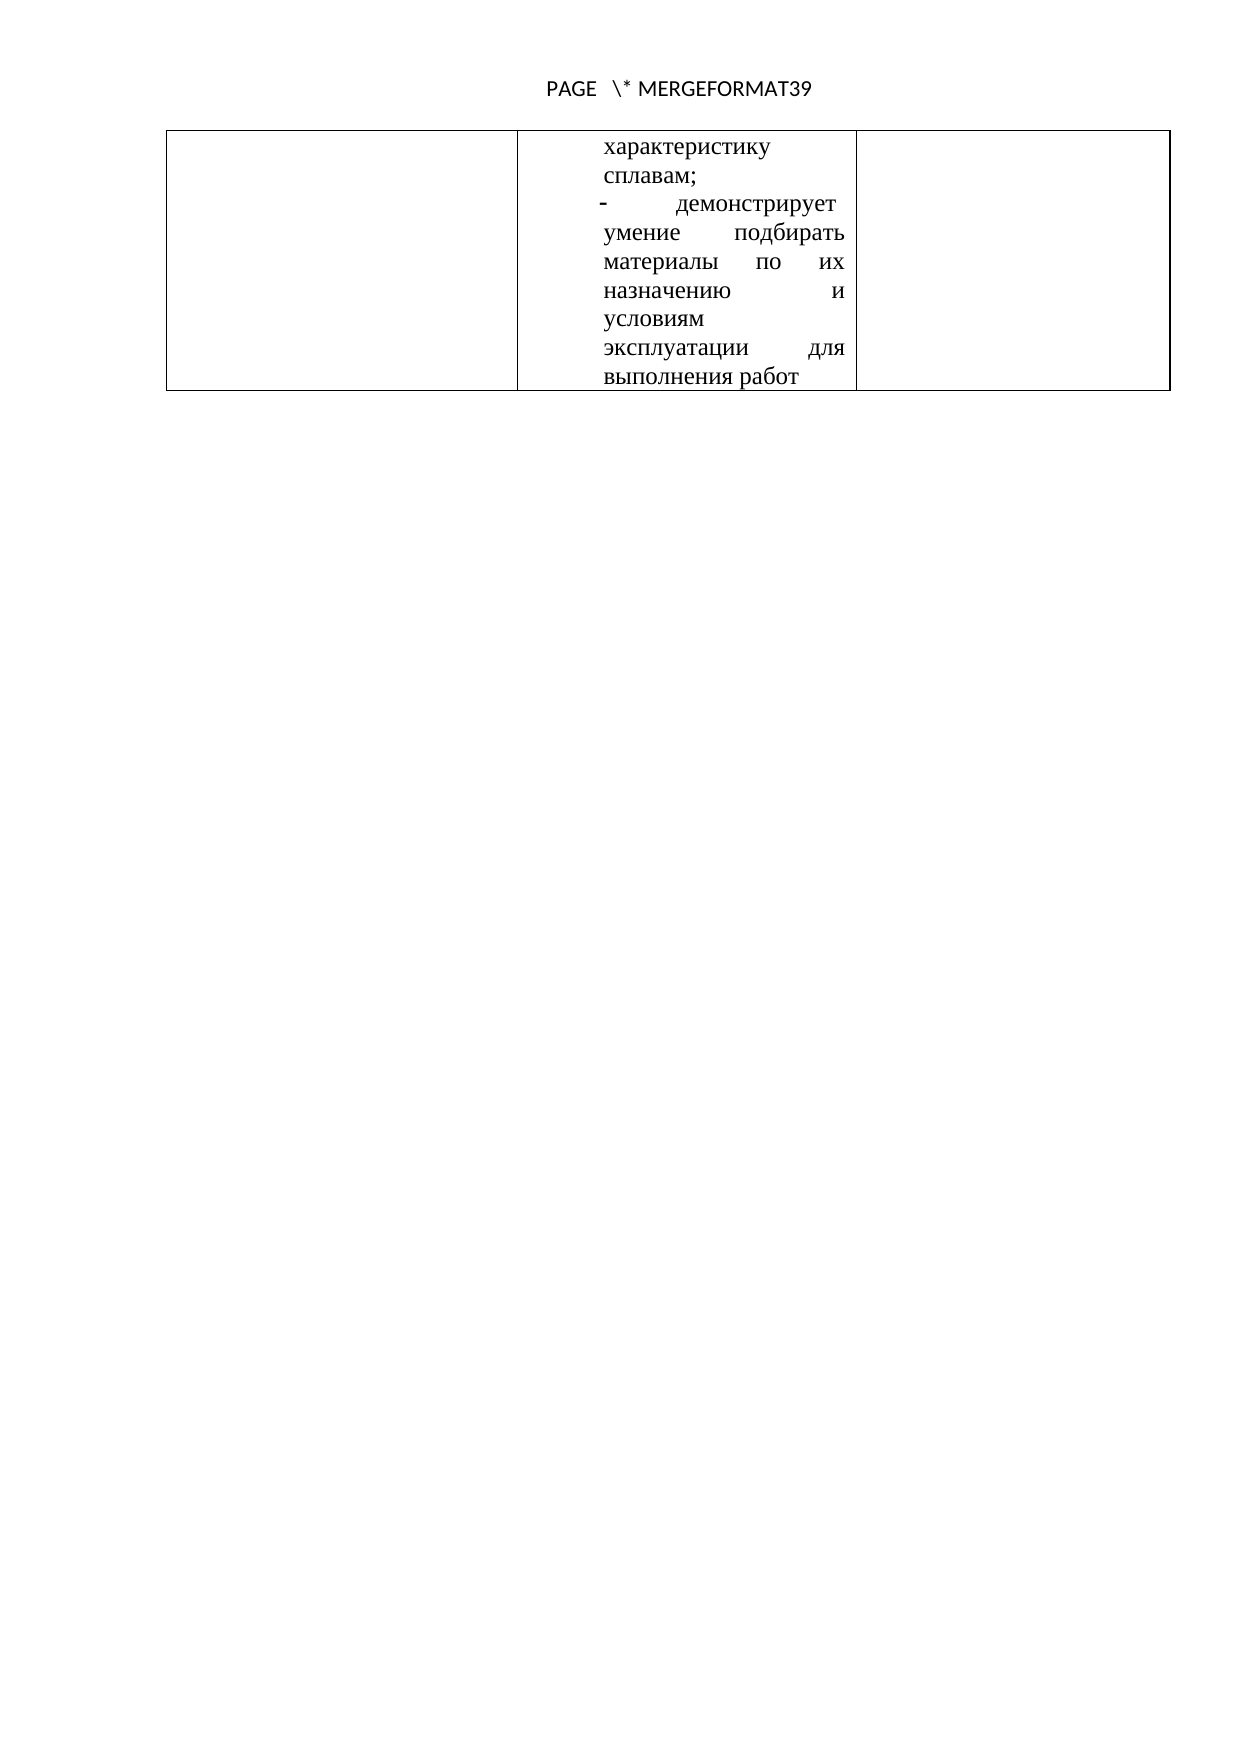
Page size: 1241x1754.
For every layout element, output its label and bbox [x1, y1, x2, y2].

table_cell [857, 131, 1169, 390]
table_cell [518, 131, 856, 390]
table_cell [167, 131, 517, 390]
